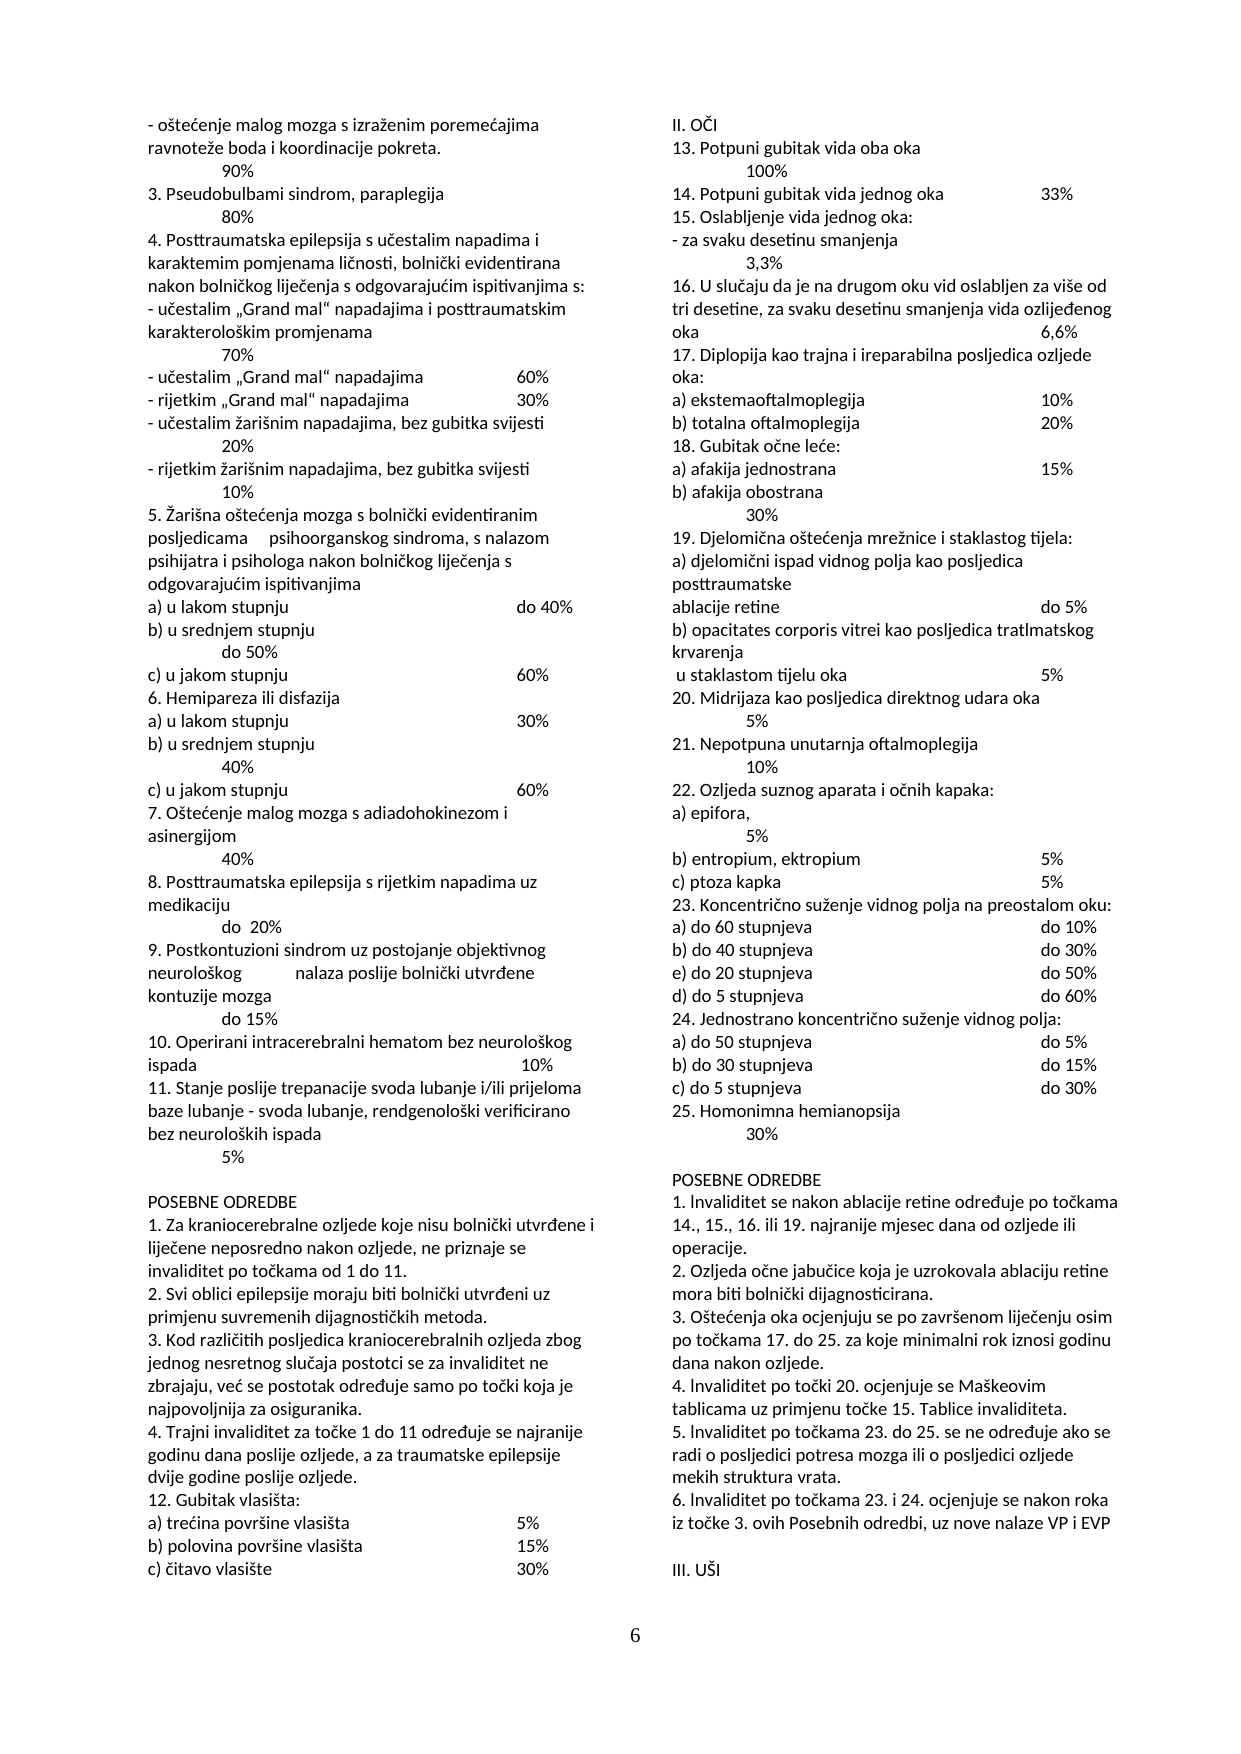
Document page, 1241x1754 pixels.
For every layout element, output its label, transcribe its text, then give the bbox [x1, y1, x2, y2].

text a) ekstemaoftalmoplegija 10% [672, 388, 1122, 411]
text 4. Trajni invaliditet za točke 1 do 11 određuje se najranije godinu dana poslije ozljede, a za traumatske epilepsije dvije godine poslije ozljede. [148, 1420, 598, 1488]
text c) čitavo vlasište 30% [148, 1557, 598, 1580]
text c) u jakom stupnju 60% [148, 778, 598, 801]
text - oštećenje malog mozga s izraženim poremećajima ravnoteže boda i koordinacije pokreta. 90% [148, 113, 598, 182]
text 3. Pseudobulbami sindrom, paraplegija 80% [148, 182, 598, 228]
text II. OČI [672, 113, 1122, 136]
text 18. Gubitak očne leće: [672, 434, 1122, 457]
text b) afakija obostrana 30% [672, 480, 1122, 526]
text c) u jakom stupnju 60% [148, 663, 598, 686]
text 22. Ozljeda suznog aparata i očnih kapaka: [672, 778, 1122, 801]
text 25. Homonimna hemianopsija 30% [672, 1099, 1122, 1145]
text 21. Nepotpuna unutarnja oftalmoplegija 10% [672, 732, 1122, 778]
text b) totalna oftalmoplegija 20% [672, 411, 1122, 434]
text d) do 5 stupnjeva do 60% [672, 984, 1122, 1007]
text b) u srednjem stupnju 40% [148, 732, 598, 778]
text 5. lnvaliditet po točkama 23. do 25. se ne određuje ako se radi o posljedici potresa mozga ili o posljedici ozljede mekih struktura vrata. [672, 1420, 1122, 1488]
text 2. Svi oblici epilepsije moraju biti bolnički utvrđeni uz primjenu suvremenih dijagnostičkih metoda. [148, 1282, 598, 1328]
text a) do 50 stupnjeva do 5% [672, 1030, 1122, 1053]
text - učestalim „Grand mal“ napadajima i posttraumatskim karakterološkim promjenama 70% [148, 297, 598, 366]
text III. UŠI [672, 1558, 1122, 1581]
text - učestalim žarišnim napadajima, bez gubitka svijesti 20% [148, 411, 598, 457]
text 4. Posttraumatska epilepsija s učestalim napadima i karaktemim pomjenama ličnosti, bolnički evidentirana nakon bolničkog liječenja s odgovarajućim ispitivanjima s: [148, 228, 598, 297]
text 1. lnvaliditet se nakon ablacije retine određuje po točkama 14., 15., 16. ili 19. najranije mjesec dana od ozljede ili operacije. [672, 1191, 1122, 1259]
text 24. Jednostrano koncentrično suženje vidnog polja: [672, 1007, 1122, 1030]
text 12. Gubitak vlasišta: [148, 1488, 598, 1511]
text 7. Oštećenje malog mozga s adiadohokinezom i asinergijom 40% [148, 801, 598, 870]
text 11. Stanje poslije trepanacije svoda lubanje i/ili prijeloma baze lubanje - svoda lubanje, rendgenološki verificirano bez neuroloških ispada 5% [148, 1076, 598, 1168]
text 19. Djelomična oštećenja mrežnice i staklastog tijela: [672, 526, 1122, 549]
text a) do 60 stupnjeva do 10% [672, 916, 1122, 938]
text 20. Midrijaza kao posljedica direktnog udara oka 5% [672, 686, 1122, 732]
text b) do 30 stupnjeva do 15% [672, 1053, 1122, 1076]
text - rijetkim žarišnim napadajima, bez gubitka svijesti 10% [148, 457, 598, 503]
text b) do 40 stupnjeva do 30% [672, 938, 1122, 961]
text - učestalim „Grand mal“ napadajima 60% [148, 366, 598, 388]
text 1. Za kraniocerebralne ozljede koje nisu bolnički utvrđene i liječene neposredno nakon ozljede, ne priznaje se invaliditet po točkama od 1 do 11. [148, 1213, 598, 1282]
text 23. Koncentrično suženje vidnog polja na preostalom oku: [672, 893, 1122, 916]
text c) ptoza kapka 5% [672, 870, 1122, 893]
text e) do 20 stupnjeva do 50% [672, 961, 1122, 984]
text a) u lakom stupnju do 40% [148, 595, 598, 618]
text b) u srednjem stupnju do 50% [148, 618, 598, 663]
text POSEBNE ODREDBE [148, 1191, 598, 1213]
text POSEBNE ODREDBE [672, 1168, 1122, 1191]
text a) afakija jednostrana 15% [672, 457, 1122, 480]
text - rijetkim „Grand mal“ napadajima 30% [148, 388, 598, 411]
text 14. Potpuni gubitak vida jednog oka 33% [672, 182, 1122, 205]
text 8. Posttraumatska epilepsija s rijetkim napadima uz medikaciju do 20% [148, 870, 598, 938]
text b) polovina površine vlasišta 15% [148, 1534, 598, 1557]
text a) epifora, 5% [672, 801, 1122, 847]
text a) trećina površine vlasišta 5% [148, 1511, 598, 1534]
text 2. Ozljeda očne jabučice koja je uzrokovala ablaciju retine mora biti bolnički dijagnosticirana. [672, 1259, 1122, 1305]
text 13. Potpuni gubitak vida oba oka 100% [672, 136, 1122, 182]
text 6. lnvaliditet po točkama 23. i 24. ocjenjuje se nakon roka iz točke 3. ovih Posebnih odredbi, uz nove nalaze VP i EVP [672, 1488, 1122, 1534]
text 6. Hemipareza ili disfazija [148, 686, 598, 709]
text 10. Operirani intracerebralni hematom bez neurološkog ispada 10% [148, 1030, 598, 1076]
text 4. lnvaliditet po točki 20. ocjenjuje se Maškeovim tablicama uz primjenu točke 15. Tablice invaliditeta. [672, 1374, 1122, 1420]
text 16. U slučaju da je na drugom oku vid oslabljen za više od tri desetine, za svaku desetinu smanjenja vida ozlijeđenog oka 6,6% [672, 274, 1122, 343]
text 17. Diplopija kao trajna i ireparabilna posljedica ozljede oka: [672, 343, 1122, 388]
text a) u lakom stupnju 30% [148, 709, 598, 732]
text 3. Kod različitih posljedica kraniocerebralnih ozljeda zbog jednog nesretnog slučaja postotci se za invaliditet ne zbrajaju, već se postotak određuje samo po točki koja je najpovoljnija za osiguranika. [148, 1328, 598, 1420]
text b) entropium, ektropium 5% [672, 847, 1122, 870]
text c) do 5 stupnjeva do 30% [672, 1076, 1122, 1099]
text 3. Oštećenja oka ocjenjuju se po završenom liječenju osim po točkama 17. do 25. za koje minimalni rok iznosi godinu dana nakon ozljede. [672, 1305, 1122, 1374]
text 5. Žarišna oštećenja mozga s bolnički evidentiranim posljedicama psihoorganskog sindroma, s nalazom psihijatra i psihologa nakon bolničkog liječenja s odgovarajućim ispitivanjima [148, 503, 598, 595]
text b) opacitates corporis vitrei kao posljedica tratlmatskog krvarenja [672, 618, 1122, 663]
text ablacije retine do 5% [672, 595, 1122, 618]
text 9. Postkontuzioni sindrom uz postojanje objektivnog neurološkog nalaza poslije bolnički utvrđene kontuzije mozga do 15% [148, 938, 598, 1030]
text u staklastom tijelu oka 5% [672, 663, 1122, 686]
text 15. Oslabljenje vida jednog oka: [672, 205, 1122, 228]
text a) djelomični ispad vidnog polja kao posljedica posttraumatske [672, 549, 1122, 595]
text - za svaku desetinu smanjenja 3,3% [672, 228, 1122, 274]
